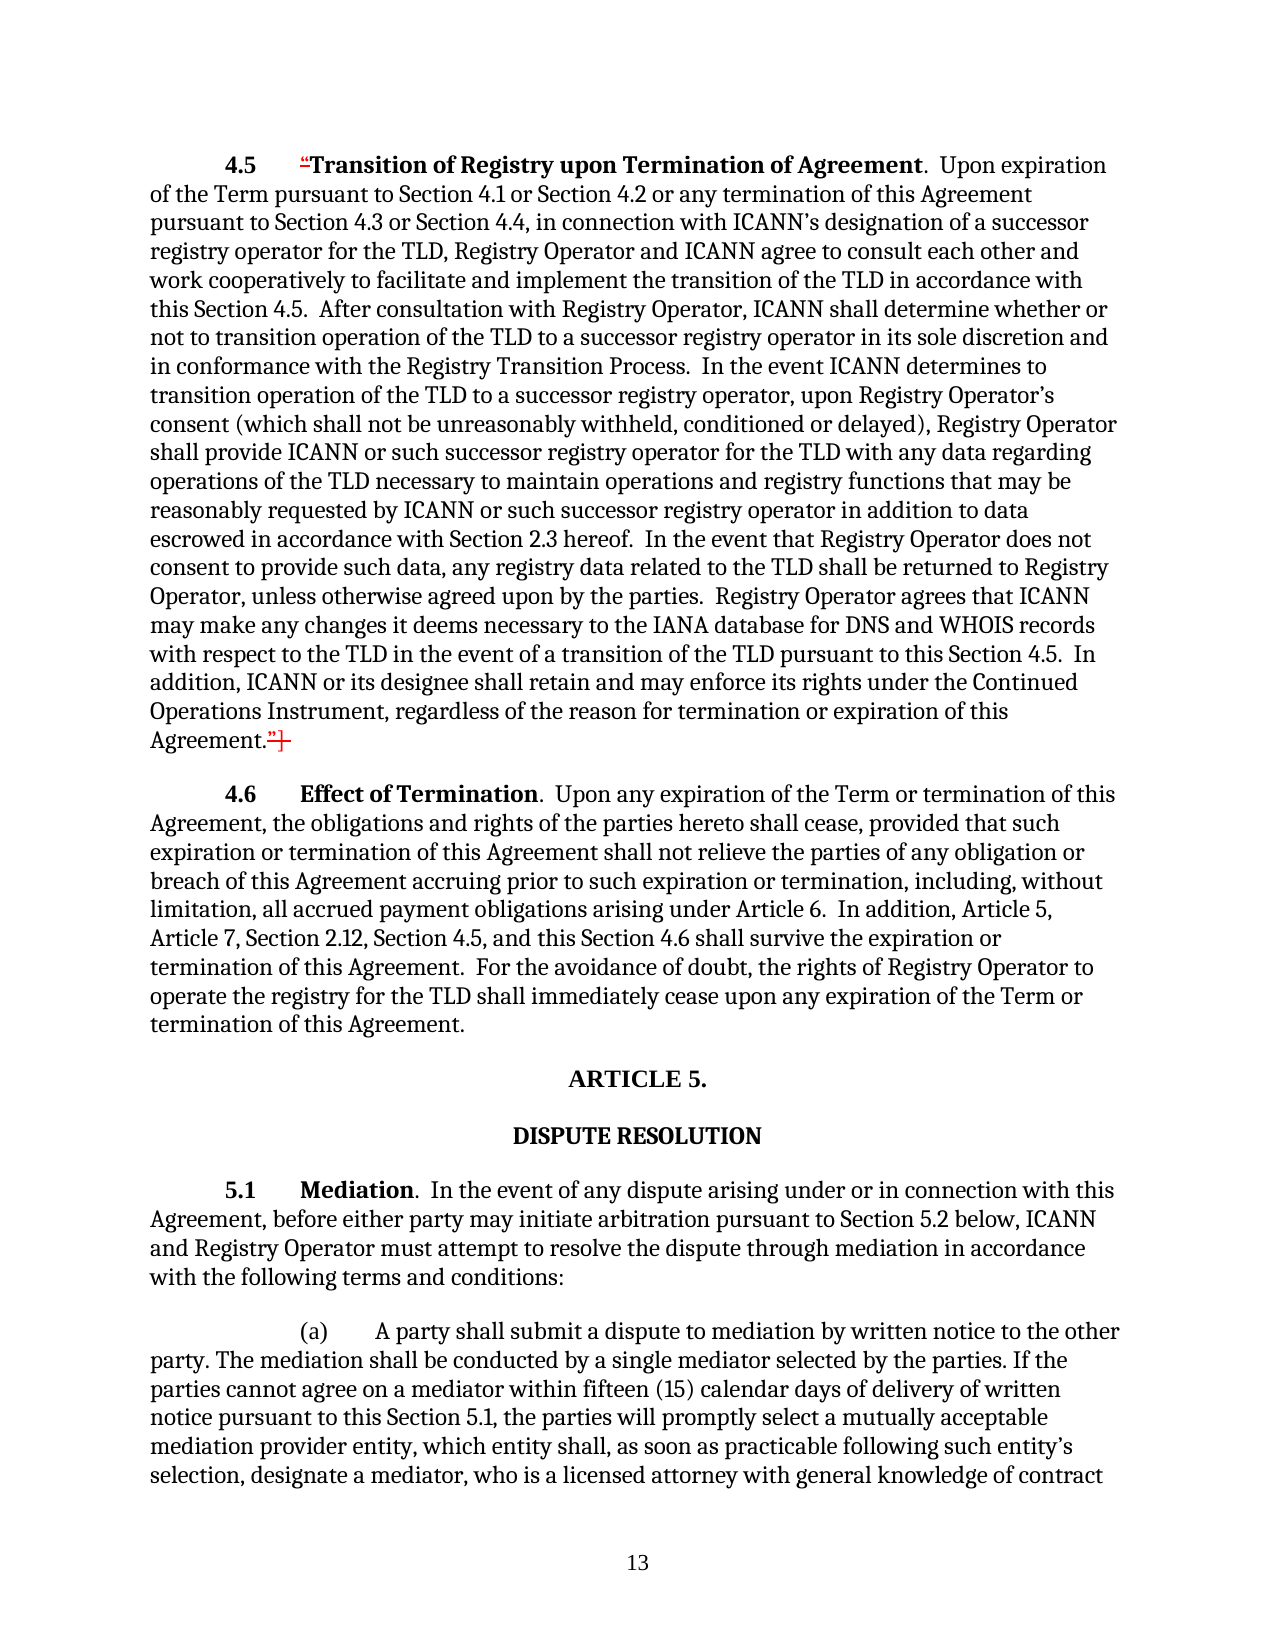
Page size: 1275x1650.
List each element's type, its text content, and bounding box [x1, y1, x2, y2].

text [150, 1316, 1125, 1489]
text DISPUTE RESOLUTION [150, 1064, 1125, 1150]
text Effect of Termination. Upon any expiration of the Term or termination of this Agreement, the obligations and rights of the parties hereto shall cease, provided that such expiration or termination of this Agreement shall not relieve the parties of any obligation or breach of this Agreement accruing prior to such expiration or termination, including, without limitation, all accrued payment obligations arising under Article 6. In addition, Article 5, Article 7, Section 2.12, Section 4.5, and this Section 4.6 shall survive the expiration or termination of this Agreement. For the avoidance of doubt, the rights of Registry Operator to operate the registry for the TLD shall immediately cease upon any expiration of the Term or termination of this Agreement. [150, 779, 1125, 1039]
text Mediation. In the event of any dispute arising under or in connection with this Agreement, before either party may initiate arbitration pursuant to Section 5.2 below, ICANN and Registry Operator must attempt to resolve the dispute through mediation in accordance with the following terms and conditions: [150, 1175, 1125, 1291]
list “Transition of Registry upon Termination of Agreement. Upon expiration of the Term pursuant to Section 4.1 or Section 4.2 or any termination of this Agreement pursuant to Section 4.3 or Section 4.4, in connection with ICANN’s designation of a successor registry operator for the TLD, Registry Operator and ICANN agree to consult each other and work cooperatively to facilitate and implement the transition of the TLD in accordance with this Section 4.5. After consultation with Registry Operator, ICANN shall determine whether or not to transition operation of the TLD to a successor registry operator in its sole discretion and in conformance with the Registry Transition Process. In the event ICANN determines to transition operation of the TLD to a successor registry operator, upon Registry Operator’s consent (which shall not be unreasonably withheld, conditioned or delayed), Registry Operator shall provide ICANN or such successor registry operator for the TLD with any data regarding operations of the TLD necessary to maintain operations and registry functions that may be reasonably requested by ICANN or such successor registry operator in addition to data escrowed in accordance with Section 2.3 hereof. In the event that Registry Operator does not consent to provide such data, any registry data related to the TLD shall be returned to Registry Operator, unless otherwise agreed upon by the parties. Registry Operator agrees that ICANN may make any changes it deems necessary to the IANA database for DNS and WHOIS records with respect to the TLD in the event of a transition of the TLD pursuant to this Section 4.5. In addition, ICANN or its designee shall retain and may enforce its rights under the Continued Operations Instrument, regardless of the reason for termination or expiration of this Agreement.”] [150, 150, 1125, 754]
